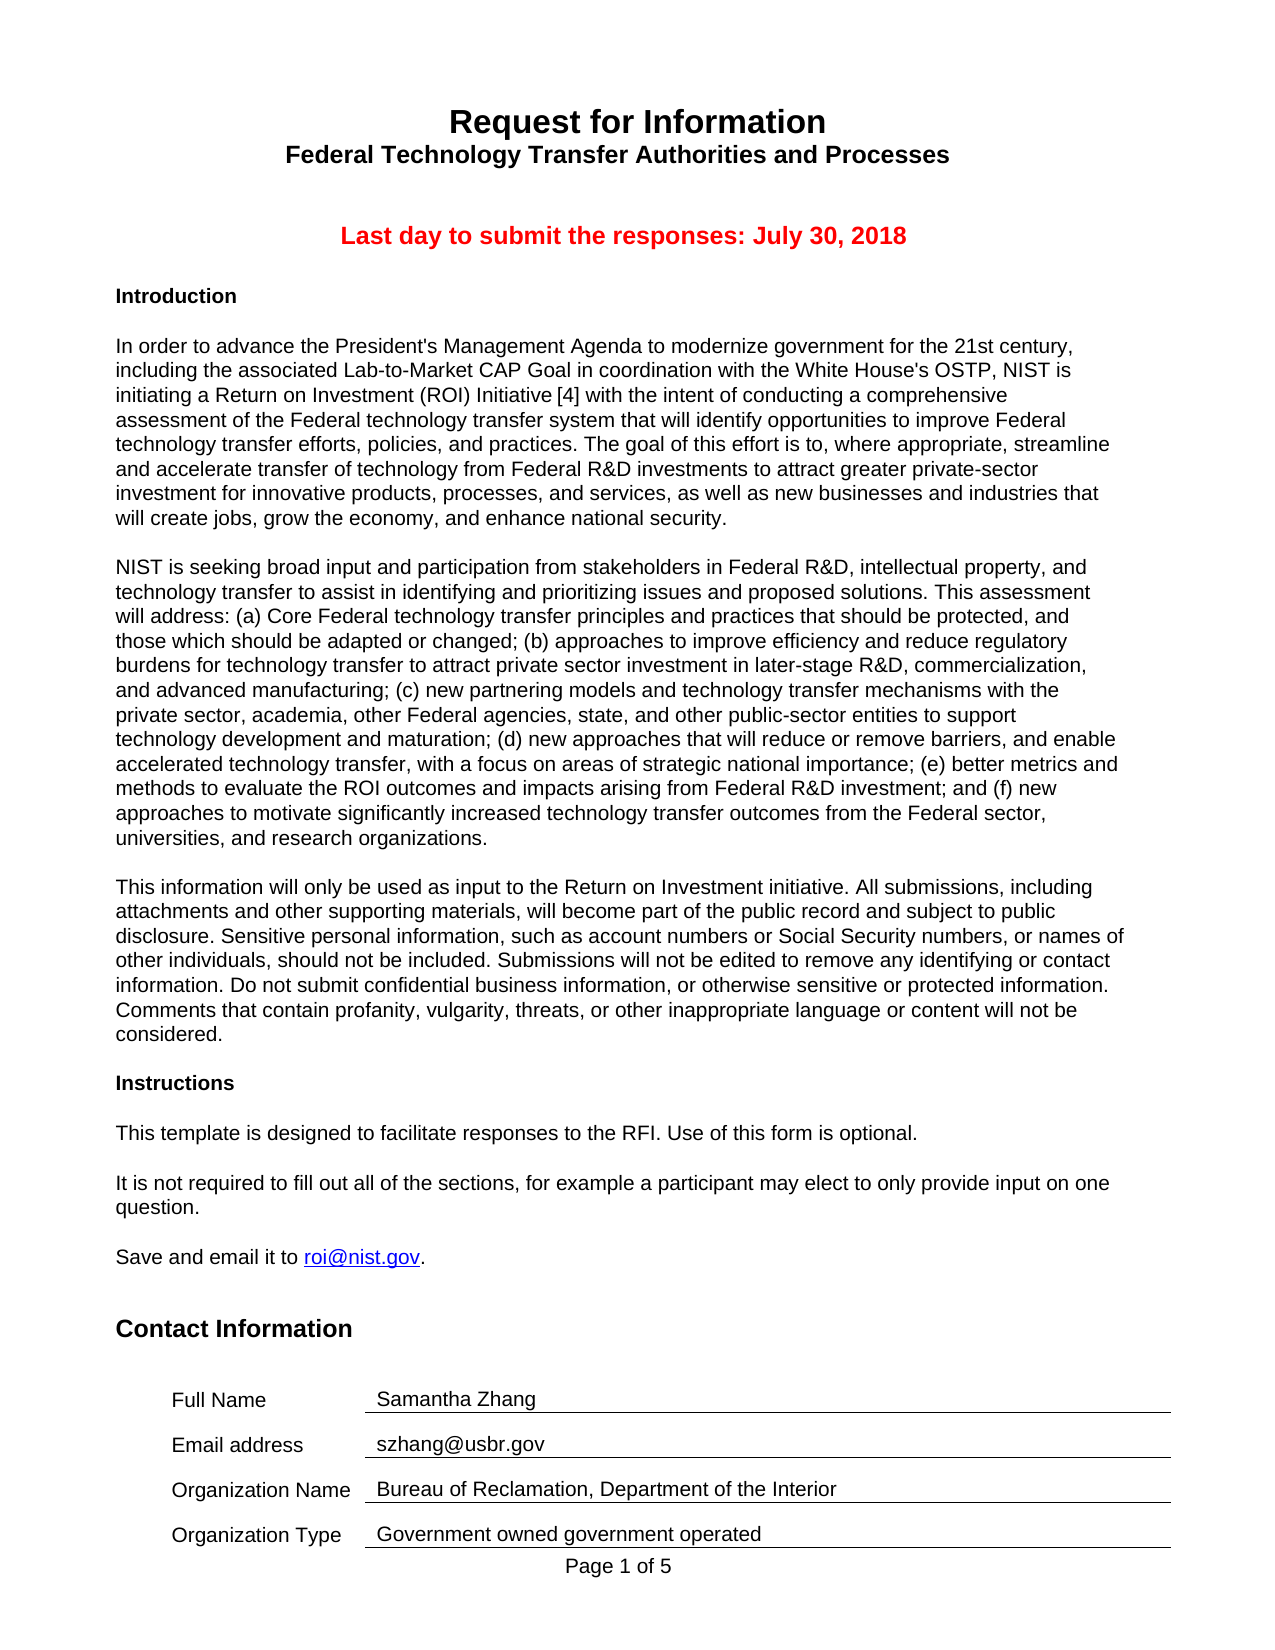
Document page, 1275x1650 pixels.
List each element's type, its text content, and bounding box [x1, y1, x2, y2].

table_cell Bureau of Reclamation, Department of the Interior [365, 1458, 1171, 1502]
table_cell Organization Name [160, 1457, 365, 1502]
text Federal Technology Transfer Authorities and Processes [64, 141, 1171, 169]
table_cell szhang@usbr.gov [365, 1413, 1171, 1457]
text This information will only be used as input to the Return on Investment initiative. All submissions, including attachments and other supporting materials, will become part of the public record and subject to public disclosure. Sensitive personal information, such as account numbers or Social Security numbers, or names of other individuals, should not be included. Submissions will not be edited to remove any identifying or contact information. Do not submit confidential business information, or otherwise sensitive or protected information. Comments that contain profanity, vulgarity, threats, or other inappropriate language or content will not be considered. [115, 874, 1153, 1046]
text This template is designed to facilitate responses to the RFI. Use of this form is optional. [115, 1121, 1171, 1144]
table_cell Organization Type [160, 1502, 365, 1547]
text Request for Information [326, 102, 949, 141]
text Save and email it to roi@nist.gov. [115, 1245, 1169, 1269]
table_cell Email address [160, 1412, 365, 1457]
table_cell Government owned government operated [365, 1503, 1171, 1547]
subtitle Introduction [115, 284, 1171, 308]
subtitle Instructions [115, 1071, 1171, 1094]
table_header Samantha Zhang [365, 1367, 1171, 1412]
subtitle Contact Information [115, 1314, 1171, 1343]
text NIST is seeking broad input and participation from stakeholders in Federal R&D, intellectual property, and technology transfer to assist in identifying and prioritizing issues and proposed solutions. This assessment will address: (a) Core Federal technology transfer principles and practices that should be protected, and those which should be adapted or changed; (b) approaches to improve efficiency and reduce regulatory burdens for technology transfer to attract private sector investment in later-stage R&D, commercialization, and advanced manufacturing; (c) new partnering models and technology transfer mechanisms with the private sector, academia, other Federal agencies, state, and other public-sector entities to support technology development and maturation; (d) new approaches that will reduce or remove barriers, and enable accelerated technology transfer, with a focus on areas of strategic national importance; (e) better metrics and methods to evaluate the ROI outcomes and impacts arising from Federal R&D investment; and (f) new approaches to motivate significantly increased technology transfer outcomes from the Federal sector, universities, and research organizations. [115, 555, 1123, 849]
text In order to advance the President's Management Agenda to modernize government for the 21st century, including the associated Lab-to-Market CAP Goal in coordination with the White House's OSTP, NIST is initiating a Return on Investment (ROI) Initiative [4] with the intent of conducting a comprehensive assessment of the Federal technology transfer system that will identify opportunities to improve Federal technology transfer efforts, policies, and practices. The goal of this effort is to, where appropriate, streamline and accelerate transfer of technology from Federal R&D investments to attract greater private-sector investment for innovative products, processes, and services, as well as new businesses and industries that will create jobs, grow the economy, and enhance national security. [115, 334, 1123, 530]
table_header Full Name [160, 1367, 365, 1412]
text Last day to submit the responses: July 30, 2018 [340, 221, 1171, 250]
text It is not required to fill out all of the sections, for example a participant may elect to only provide input on one question. [115, 1171, 1114, 1219]
